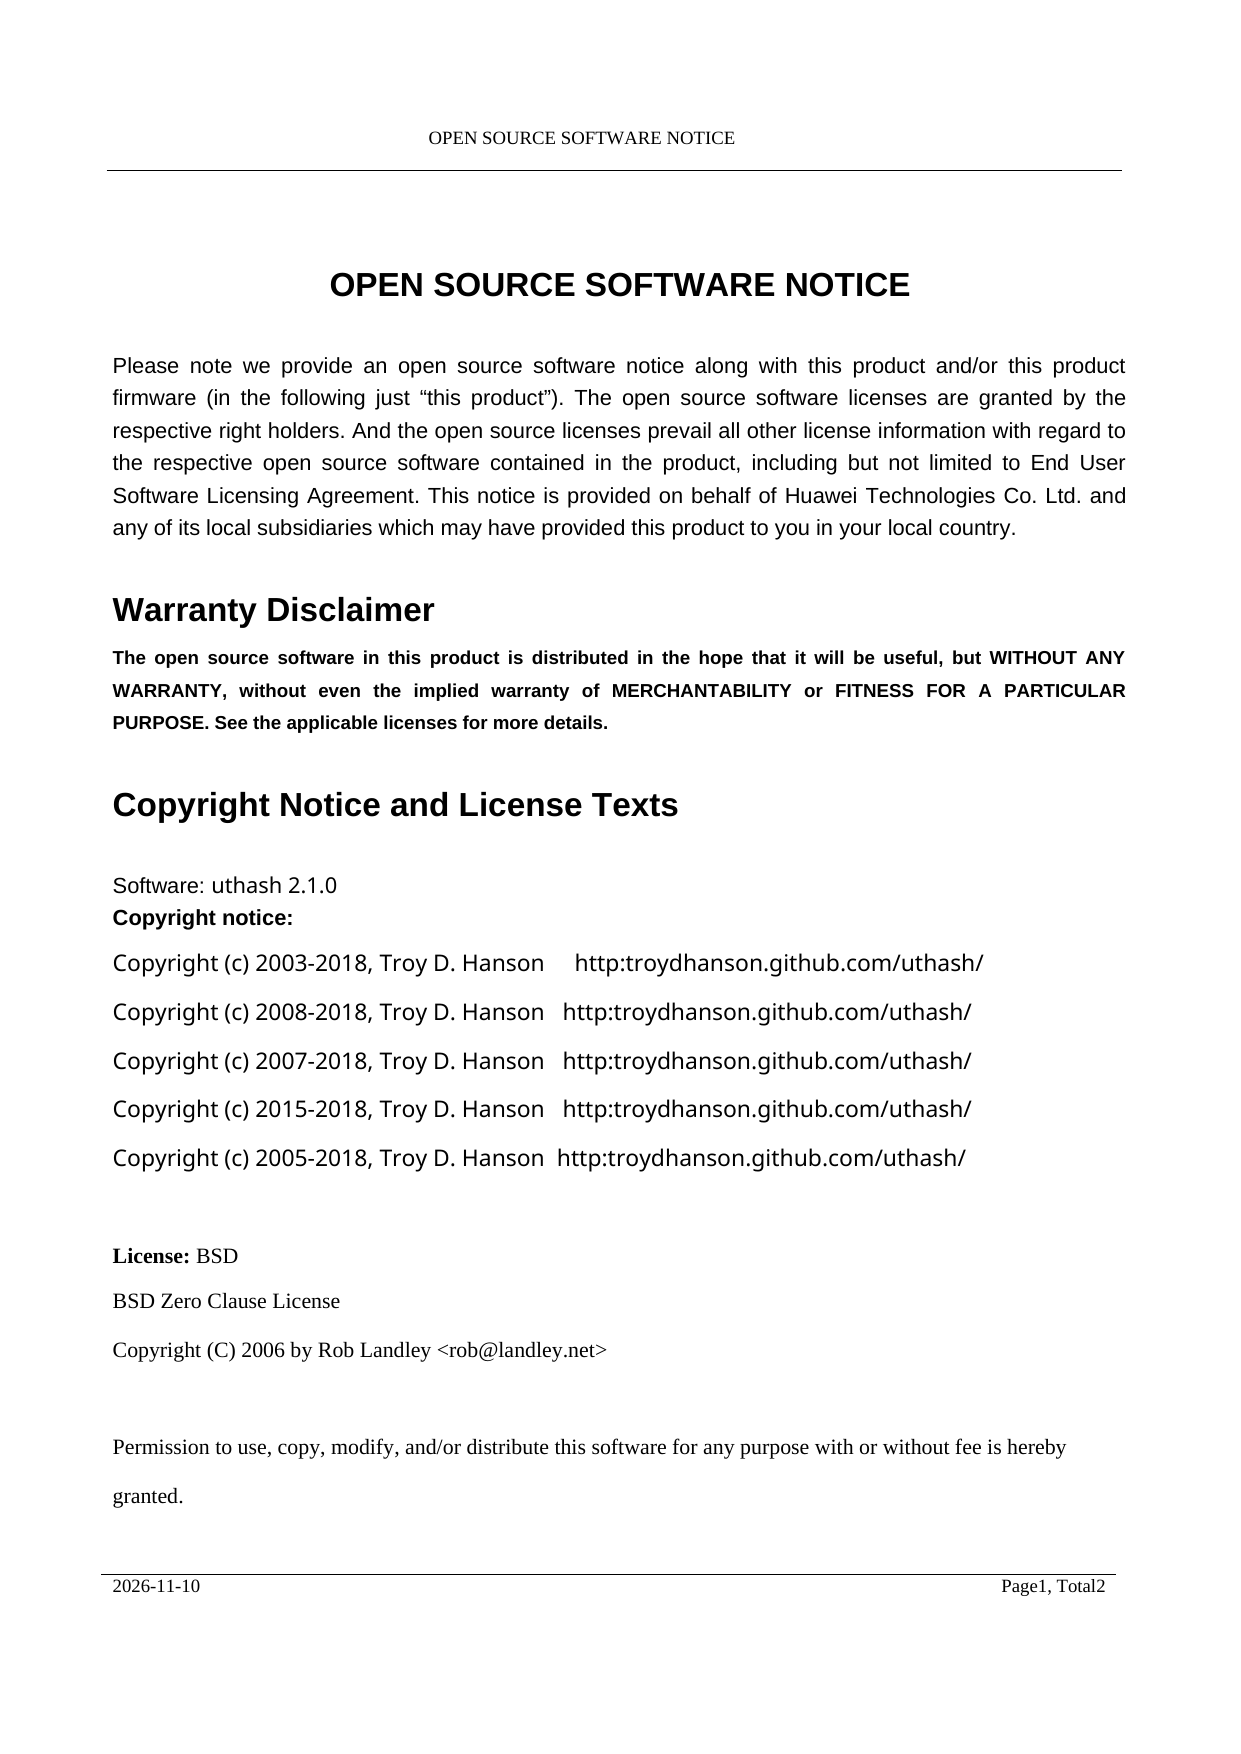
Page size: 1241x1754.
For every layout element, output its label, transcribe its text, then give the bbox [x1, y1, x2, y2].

text License: BSD [112, 1239, 1128, 1272]
text Copyright (c) 2003-2018, Troy D. Hanson http:troydhanson.github.com/uthash/ Copyright (c) 2008-2018, Troy D. Hanson http:troydhanson.github.com/uthash/ Copyright (c) 2007-2018, Troy D. Hanson http:troydhanson.github.com/uthash/ Copyright (c) 2015-2018, Troy D. Hanson http:troydhanson.github.com/uthash/ Copyright (c) 2005-2018, Troy D. Hanson http:troydhanson.github.com/uthash/ [112, 947, 1128, 1223]
text The open source software in this product is distributed in the hope that it will be useful, but WITHOUT ANY WARRANTY, without even the implied warranty of MERCHANTABILITY or FITNESS FOR A PARTICULAR PURPOSE. See the applicable licenses for more details. [112, 641, 1128, 739]
text Copyright notice: [112, 901, 1128, 934]
text Warranty Disclaimer [112, 576, 1128, 641]
text Software: uthash 2.1.0 [112, 869, 1128, 901]
text Copyright Notice and License Texts [112, 771, 1128, 836]
text OPEN SOURCE SOFTWARE NOTICE [112, 251, 1128, 316]
text Please note we provide an open source software notice along with this product and/or this product firmware (in the following just “this product”). The open source software licenses are granted by the respective right holders. And the open source licenses prevail all other license information with regard to the respective open source software contained in the product, including but not limited to End User Software Licensing Agreement. This notice is provided on behalf of Huawei Technologies Co. Ltd. and any of its local subsidiaries which may have provided this product to you in your local country. [112, 349, 1128, 544]
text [112, 1284, 1128, 1512]
